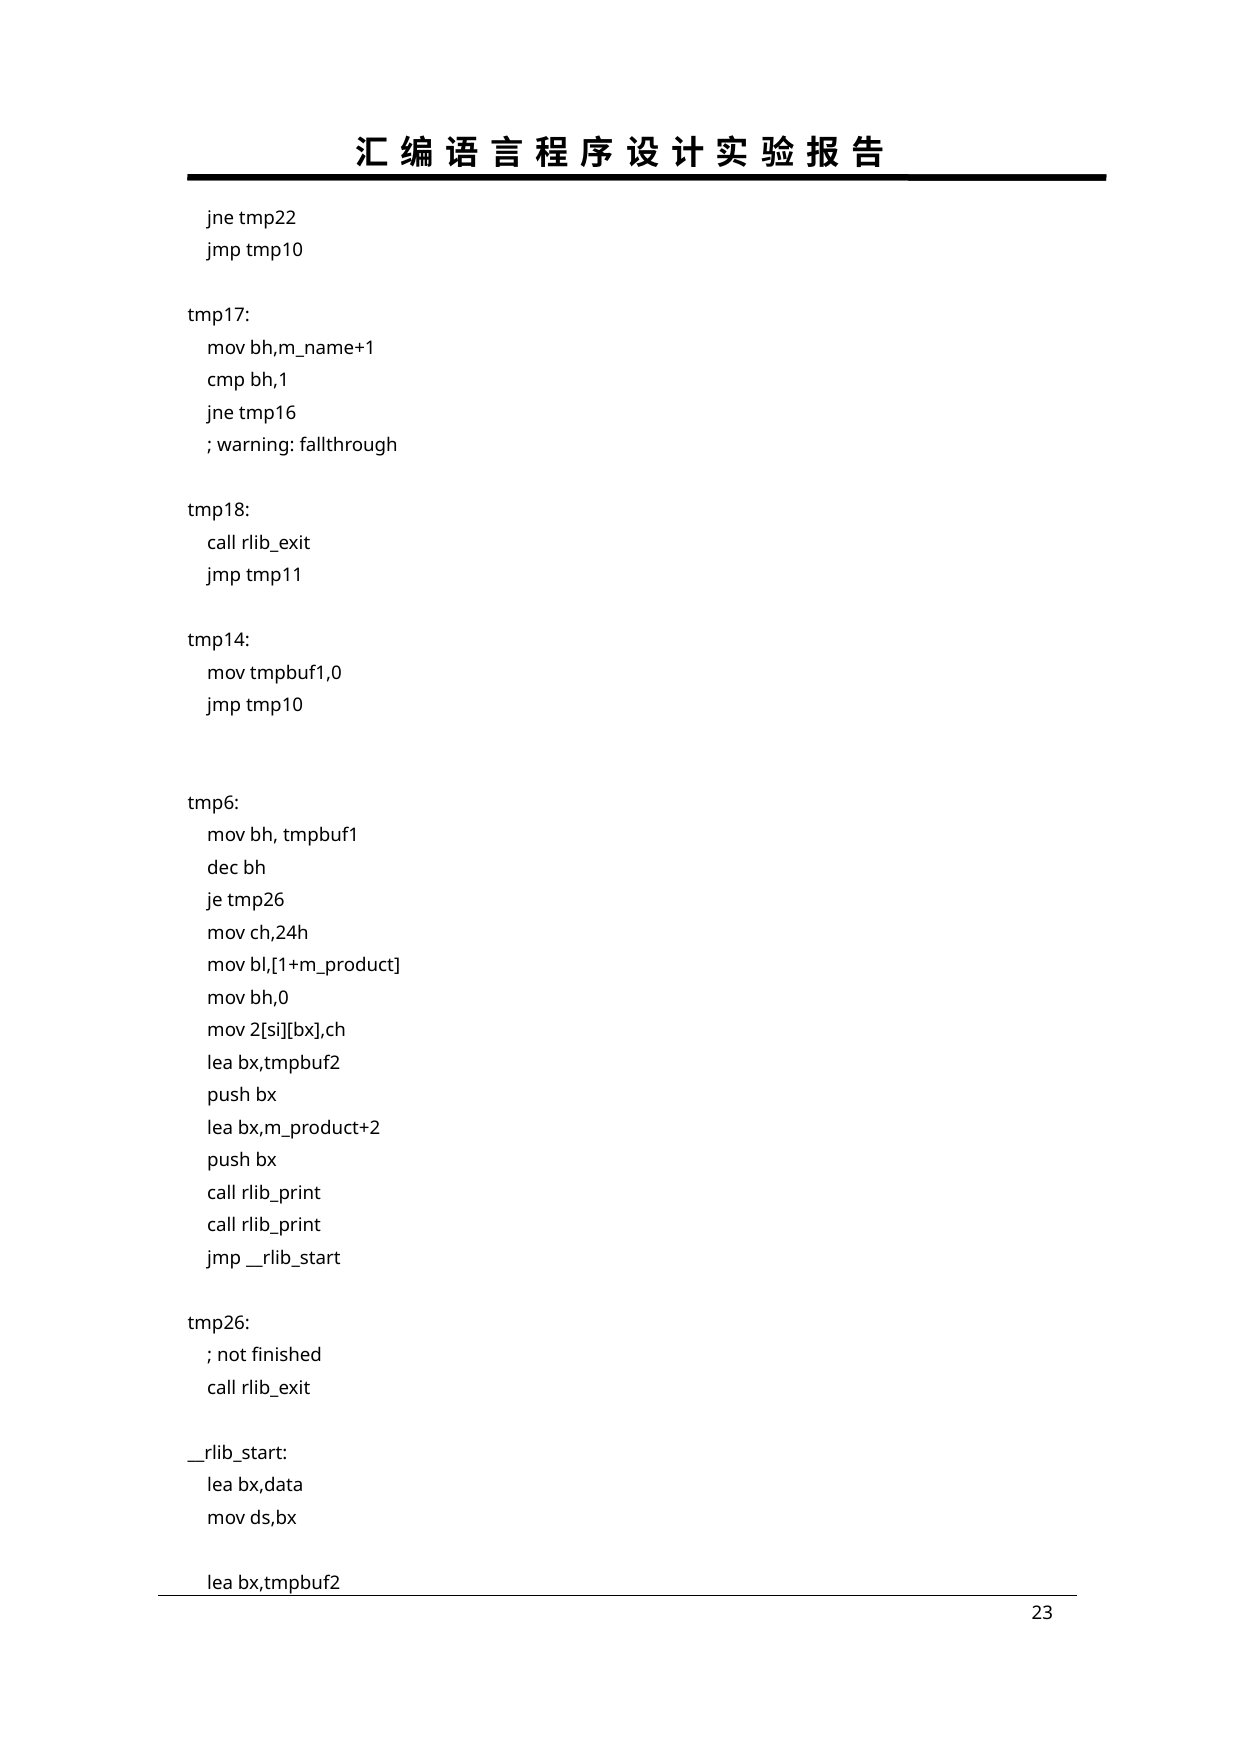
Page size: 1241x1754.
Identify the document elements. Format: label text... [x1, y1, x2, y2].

text cmp bh,1 [187, 363, 1053, 396]
text lea bx,m_product+2 [187, 1111, 1053, 1143]
text ; not finished [187, 1338, 1053, 1371]
text call rlib_exit [187, 1371, 1053, 1403]
text mov tmpbuf1,0 [187, 656, 1053, 688]
text jne tmp22 [187, 201, 1053, 233]
text tmp17: [187, 298, 1053, 331]
text tmp14: [187, 623, 1053, 656]
text mov bh, tmpbuf1 [187, 818, 1053, 851]
text lea bx,data [187, 1468, 1053, 1501]
text dec bh [187, 851, 1053, 883]
text mov 2[si][bx],ch [187, 1013, 1053, 1046]
text tmp6: [187, 786, 1053, 818]
text call rlib_print [187, 1176, 1053, 1208]
text lea bx,tmpbuf2 [187, 1566, 1053, 1598]
text lea bx,tmpbuf2 [187, 1046, 1053, 1078]
text mov bl,[1+m_product] [187, 948, 1053, 981]
text tmp18: [187, 493, 1053, 526]
text mov ch,24h [187, 916, 1053, 948]
text jmp __rlib_start [187, 1241, 1053, 1273]
text push bx [187, 1078, 1053, 1111]
text mov bh,m_name+1 [187, 331, 1053, 363]
text jne tmp16 [187, 396, 1053, 428]
text ; warning: fallthrough [187, 428, 1053, 461]
text push bx [187, 1143, 1053, 1176]
text __rlib_start: [187, 1436, 1053, 1468]
text mov bh,0 [187, 981, 1053, 1013]
text jmp tmp10 [187, 233, 1053, 266]
text mov ds,bx [187, 1501, 1053, 1533]
text jmp tmp11 [187, 558, 1053, 591]
text call rlib_print [187, 1208, 1053, 1241]
text tmp26: [187, 1306, 1053, 1338]
text call rlib_exit [187, 526, 1053, 558]
text je tmp26 [187, 883, 1053, 916]
text jmp tmp10 [187, 688, 1053, 721]
